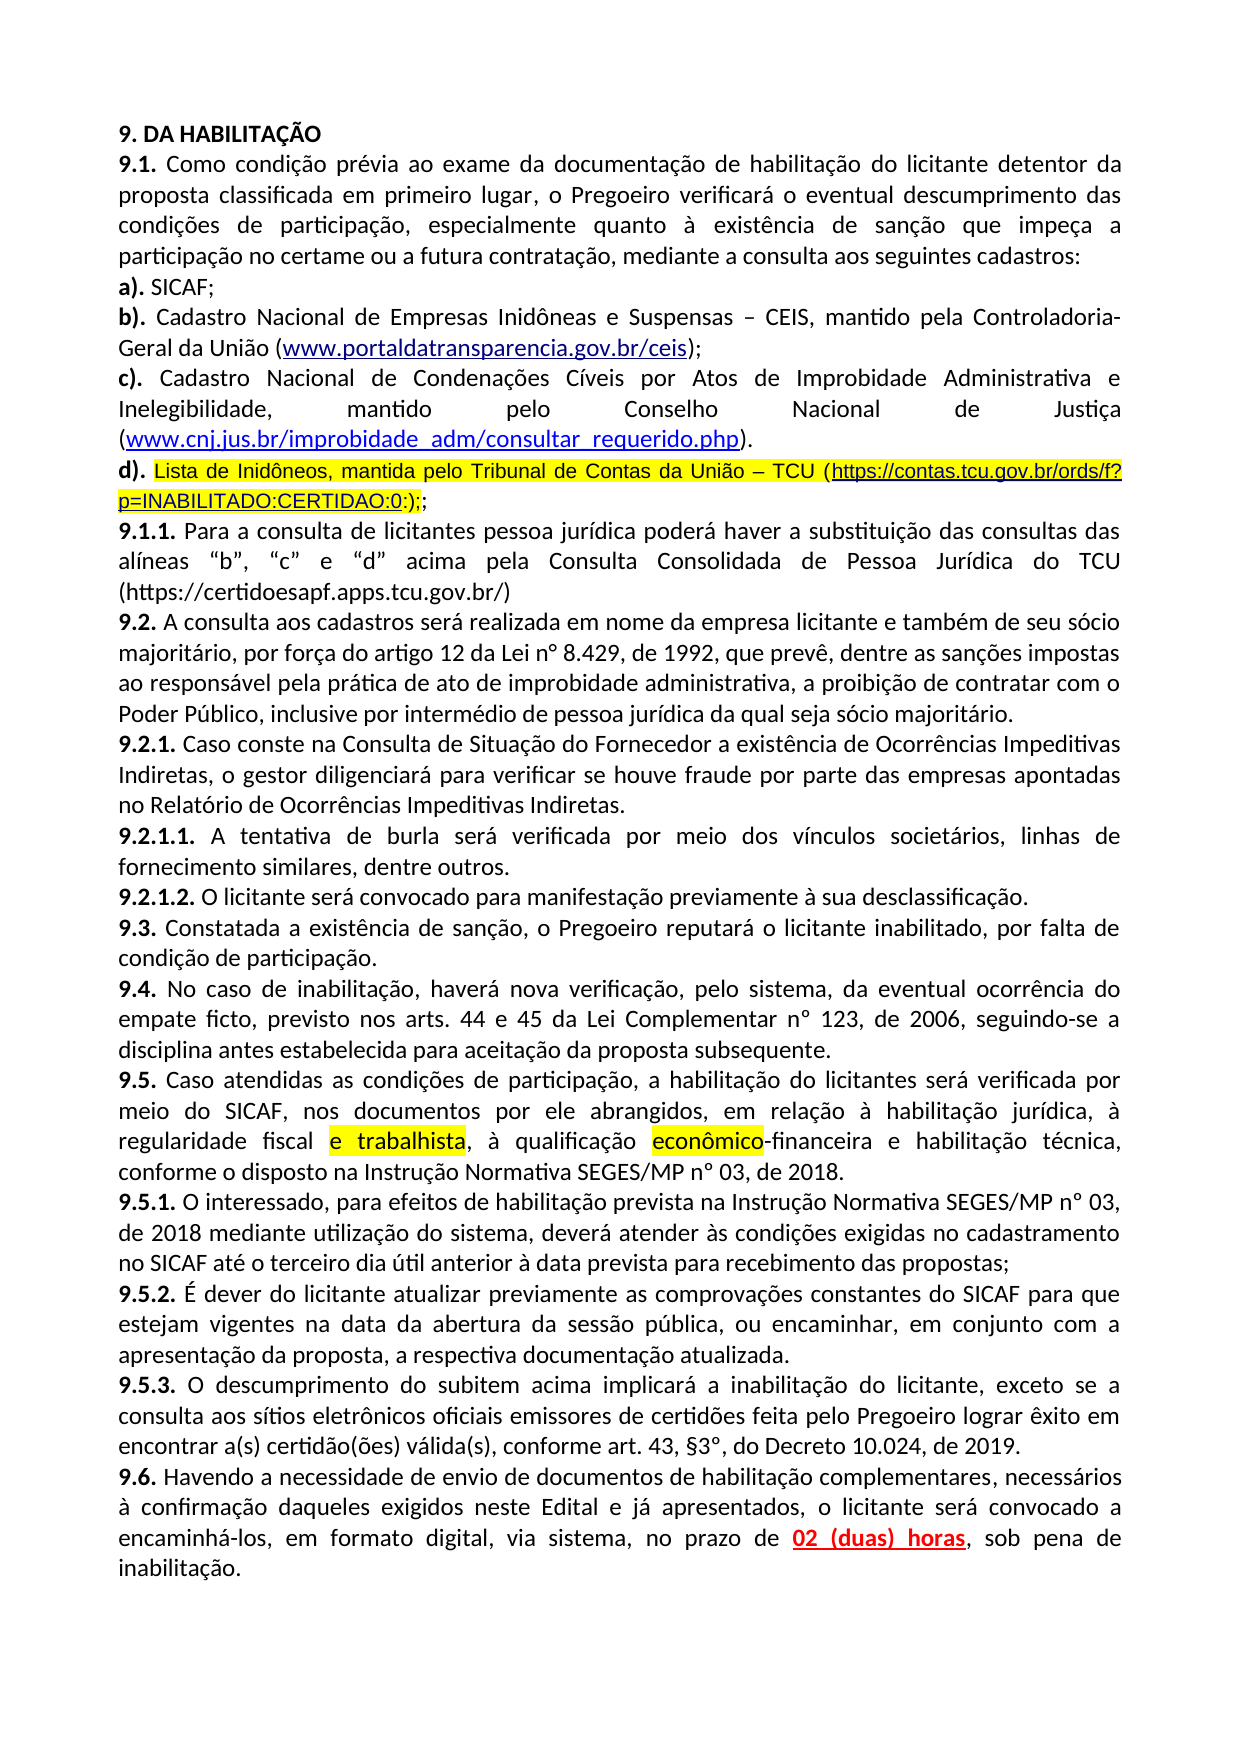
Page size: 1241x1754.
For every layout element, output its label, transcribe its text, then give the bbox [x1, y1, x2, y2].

text 9.2.1. Caso conste na Consulta de Situação do Fornecedor a existência de Ocorrências Impeditivas Indiretas, o gestor diligenciará para verificar se houve fraude por parte das empresas apontadas no Relatório de Ocorrências Impeditivas Indiretas. [118, 728, 1122, 820]
text 9.4. No caso de inabilitação, haverá nova verificação, pelo sistema, da eventual ocorrência do empate ficto, previsto nos arts. 44 e 45 da Lei Complementar nº 123, de 2006, seguindo-se a disciplina antes estabelecida para aceitação da proposta subsequente. [118, 973, 1122, 1064]
text d). Lista de Inidôneos, mantida pelo Tribunal de Contas da União – TCU (https://contas.tcu.gov.br/ords/f?p=INABILITADO:CERTIDAO:0:);; [118, 454, 1122, 515]
text a). SICAF; [118, 271, 1122, 301]
text 9.2.1.2. O licitante será convocado para manifestação previamente à sua desclassificação. [118, 881, 1122, 912]
text 9.5.2. É dever do licitante atualizar previamente as comprovações constantes do SICAF para que estejam vigentes na data da abertura da sessão pública, ou encaminhar, em conjunto com a apresentação da proposta, a respectiva documentação atualizada. [118, 1278, 1122, 1369]
text 9.6. Havendo a necessidade de envio de documentos de habilitação complementares, necessários à confirmação daqueles exigidos neste Edital e já apresentados, o licitante será convocado a encaminhá-los, em formato digital, via sistema, no prazo de 02 (duas) horas, sob pena de inabilitação. [118, 1461, 1122, 1583]
list 9. DA HABILITAÇÃO [118, 118, 1124, 149]
text c). Cadastro Nacional de Condenações Cíveis por Atos de Improbidade Administrativa e Inelegibilidade, mantido pelo Conselho Nacional de Justiça (www.cnj.jus.br/improbidade_adm/consultar_requerido.php). [118, 362, 1122, 454]
text 9.5.1. O interessado, para efeitos de habilitação prevista na Instrução Normativa SEGES/MP nº 03, de 2018 mediante utilização do sistema, deverá atender às condições exigidas no cadastramento no SICAF até o terceiro dia útil anterior à data prevista para recebimento das propostas; [118, 1186, 1122, 1278]
text 9.5.3. O descumprimento do subitem acima implicará a inabilitação do licitante, exceto se a consulta aos sítios eletrônicos oficiais emissores de certidões feita pelo Pregoeiro lograr êxito em encontrar a(s) certidão(ões) válida(s), conforme art. 43, §3º, do Decreto 10.024, de 2019. [118, 1369, 1122, 1461]
text 9.1.1. Para a consulta de licitantes pessoa jurídica poderá haver a substituição das consultas das alíneas “b”, “c” e “d” acima pela Consulta Consolidada de Pessoa Jurídica do TCU (https://certidoesapf.apps.tcu.gov.br/) [118, 515, 1122, 606]
text 9.1. Como condição prévia ao exame da documentação de habilitação do licitante detentor da proposta classificada em primeiro lugar, o Pregoeiro verificará o eventual descumprimento das condições de participação, especialmente quanto à existência de sanção que impeça a participação no certame ou a futura contratação, mediante a consulta aos seguintes cadastros: [118, 149, 1122, 271]
text b). Cadastro Nacional de Empresas Inidôneas e Suspensas – CEIS, mantido pela Controladoria-Geral da União (www.portaldatransparencia.gov.br/ceis); [118, 301, 1122, 362]
text 9.5. Caso atendidas as condições de participação, a habilitação do licitantes será verificada por meio do SICAF, nos documentos por ele abrangidos, em relação à habilitação jurídica, à regularidade fiscal e trabalhista, à qualificação econômico-financeira e habilitação técnica, conforme o disposto na Instrução Normativa SEGES/MP nº 03, de 2018. [118, 1064, 1122, 1186]
text 9.3. Constatada a existência de sanção, o Pregoeiro reputará o licitante inabilitado, por falta de condição de participação. [118, 912, 1122, 973]
text 9.2.1.1. A tentativa de burla será verificada por meio dos vínculos societários, linhas de fornecimento similares, dentre outros. [118, 820, 1122, 881]
text 9.2. A consulta aos cadastros será realizada em nome da empresa licitante e também de seu sócio majoritário, por força do artigo 12 da Lei n° 8.429, de 1992, que prevê, dentre as sanções impostas ao responsável pela prática de ato de improbidade administrativa, a proibição de contratar com o Poder Público, inclusive por intermédio de pessoa jurídica da qual seja sócio majoritário. [118, 606, 1122, 728]
